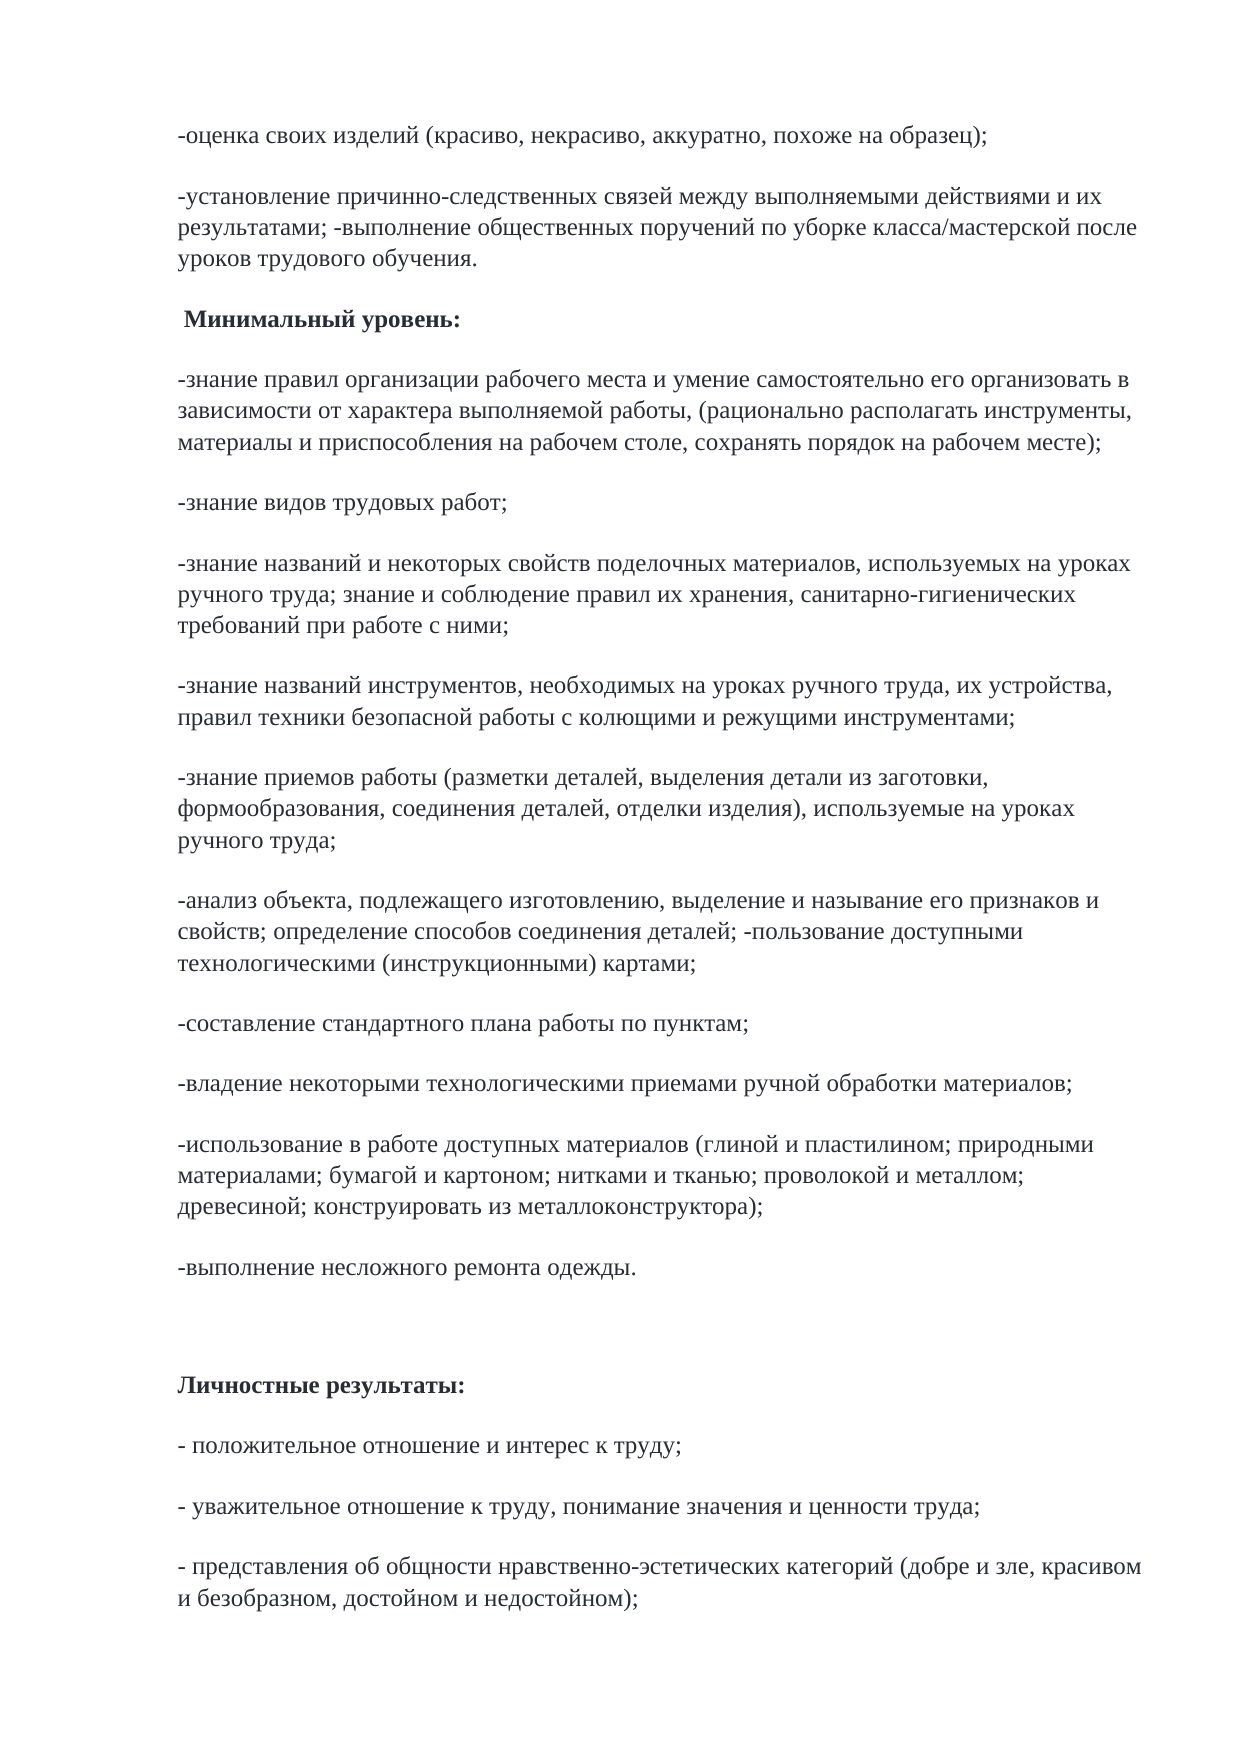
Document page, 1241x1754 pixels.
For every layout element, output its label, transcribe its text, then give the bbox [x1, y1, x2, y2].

text -владение некоторыми технологическими приемами ручной обработки материалов; [177, 1066, 1152, 1097]
text -знание названий инструментов, необходимых на уроках ручного труда, их устройства, правил техники безопасной работы с колющими и режущими инструментами; [177, 668, 1152, 731]
text Минимальный уровень: [177, 301, 1152, 333]
text -знание правил организации рабочего места и умение самостоятельно его организовать в зависимости от характера выполняемой работы, (рационально располагать инструменты, материалы и приспособления на рабочем столе, сохранять порядок на рабочем месте); [177, 362, 1152, 456]
text - представления об общности нравственно-эстетических категорий (добре и зле, красивом и безобразном, достойном и недостойном); [177, 1549, 1152, 1611]
text -установление причинно-следственных связей между выполняемыми действиями и их результатами; -выполнение общественных поручений по уборке класса/мастерской после уроков трудового обучения. [177, 178, 1152, 272]
text -знание названий и некоторых свойств поделочных материалов, используемых на уроках ручного труда; знание и соблюдение правил их хранения, санитарно-гигиенических требований при работе с ними; [177, 545, 1152, 639]
text -знание видов трудовых работ; [177, 485, 1152, 516]
text -знание приемов работы (разметки деталей, выделения детали из заготовки, формообразования, соединения деталей, отделки изделия), используемые на уроках ручного труда; [177, 760, 1152, 853]
text -анализ объекта, подлежащего изготовлению, выделение и называние его признаков и свойств; определение способов соединения деталей; -пользование доступными технологическими (инструкционными) картами; [177, 883, 1152, 976]
text - уважительное отношение к труду, понимание значения и ценности труда; [177, 1488, 1152, 1520]
text Личностные результаты: [177, 1368, 1152, 1399]
text -составление стандартного плана работы по пунктам; [177, 1006, 1152, 1037]
text -выполнение несложного ремонта одежды. [177, 1249, 1152, 1281]
text -использование в работе доступных материалов (глиной и пластилином; природными материалами; бумагой и картоном; нитками и тканью; проволокой и металлом; древесиной; конструировать из металлоконструктора); [177, 1126, 1152, 1220]
text - положительное отношение и интерес к труду; [177, 1428, 1152, 1459]
text -оценка своих изделий (красиво, некрасиво, аккуратно, похоже на образец); [177, 118, 1152, 149]
